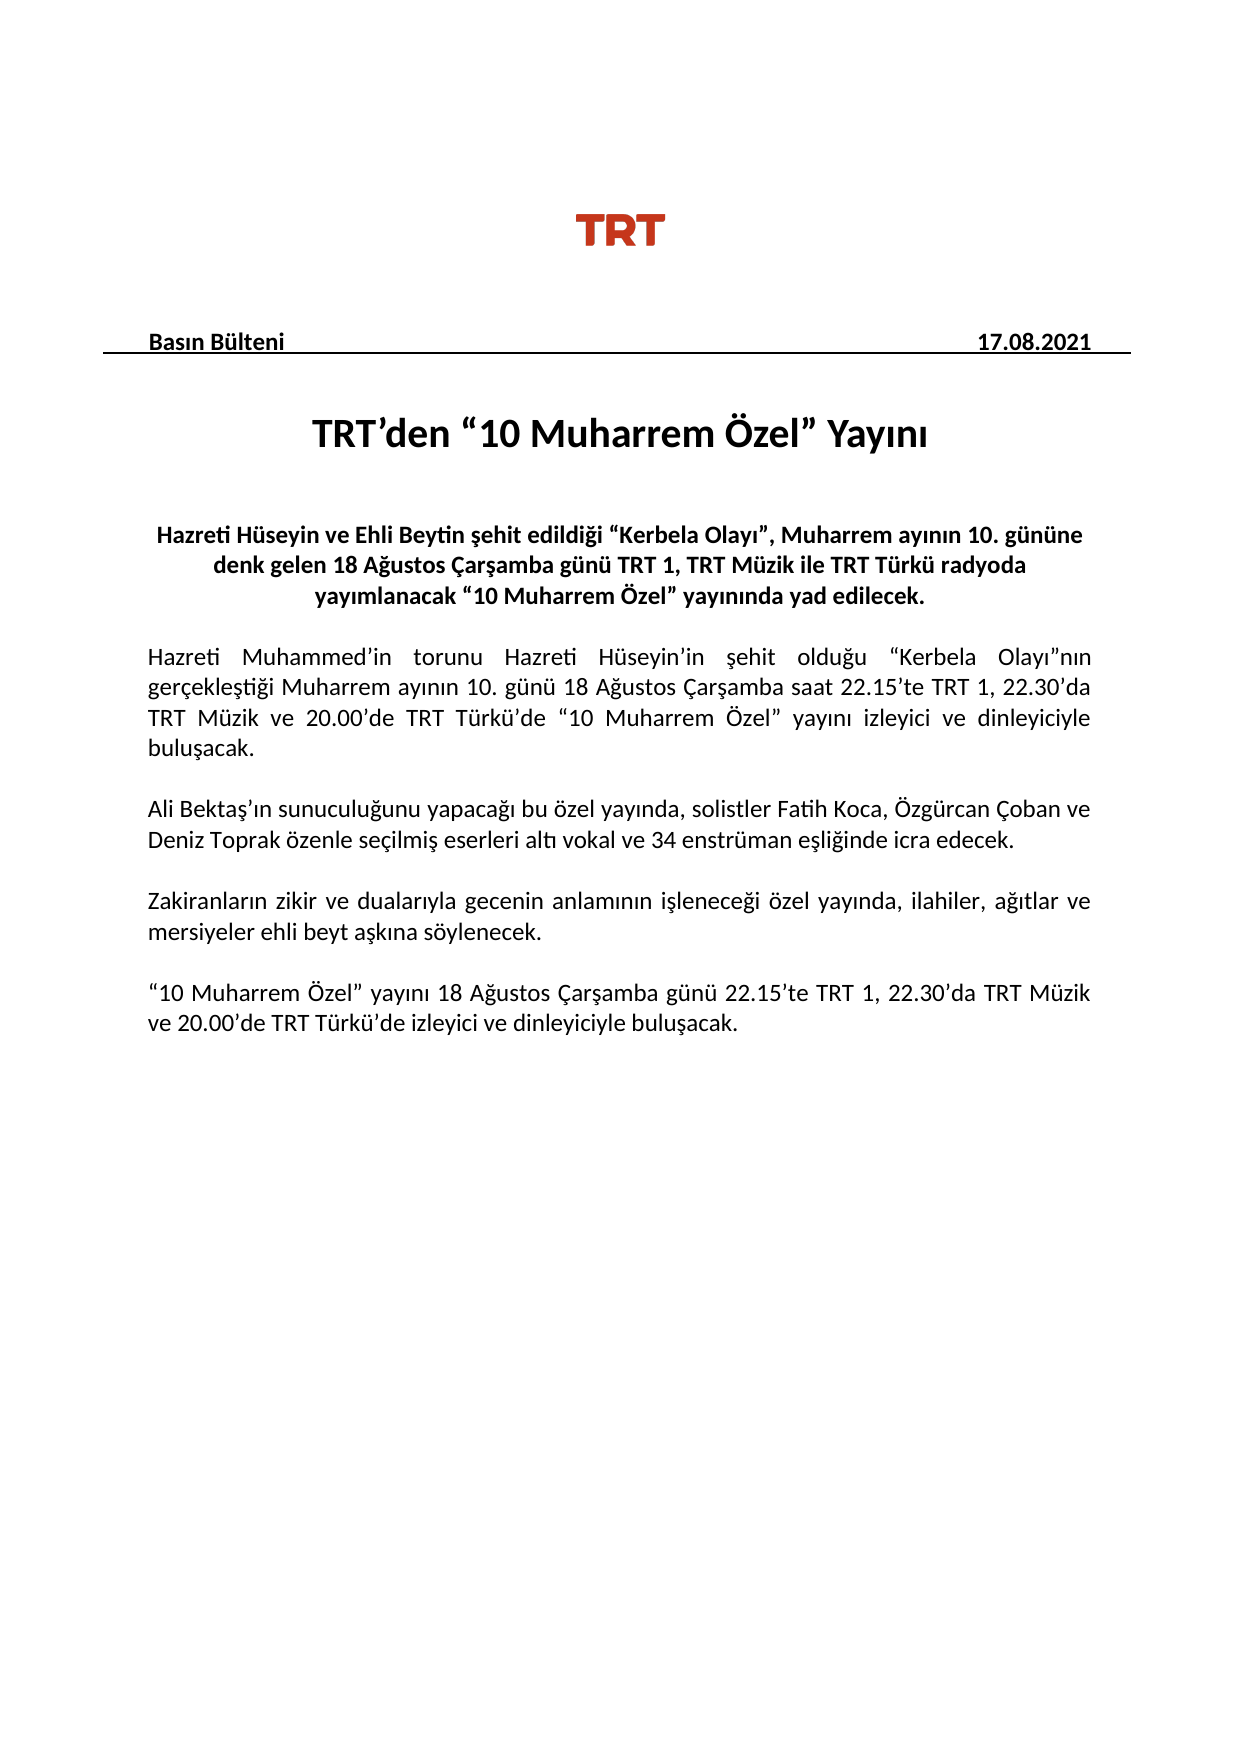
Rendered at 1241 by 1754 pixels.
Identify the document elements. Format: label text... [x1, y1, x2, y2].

picture [538, 147, 702, 311]
text TRT’den “10 Muharrem Özel” Yayını [148, 407, 1093, 458]
text “10 Muharrem Özel” yayını 18 Ağustos Çarşamba günü 22.15’te TRT 1, 22.30’da TRT Müzik ve 20.00’de TRT Türkü’de izleyici ve dinleyiciyle buluşacak. [148, 977, 1093, 1038]
text Basın Bülteni 17.08.2021 [148, 326, 1093, 352]
text Zakiranların zikir ve dualarıyla gecenin anlamının işleneceği özel yayında, ilahiler, ağıtlar ve mersiyeler ehli beyt aşkına söylenecek. [148, 885, 1093, 946]
text Ali Bektaş’ın sunuculuğunu yapacağı bu özel yayında, solistler Fatih Koca, Özgürcan Çoban ve Deniz Toprak özenle seçilmiş eserleri altı vokal ve 34 enstrüman eşliğinde icra edecek. [148, 793, 1093, 854]
text Hazreti Hüseyin ve Ehli Beytin şehit edildiği “Kerbela Olayı”, Muharrem ayının 10. gününe denk gelen 18 Ağustos Çarşamba günü TRT 1, TRT Müzik ile TRT Türkü radyoda yayımlanacak “10 Muharrem Özel” yayınında yad edilecek. [148, 519, 1093, 610]
text Hazreti Muhammed’in torunu Hazreti Hüseyin’in şehit olduğu “Kerbela Olayı”nın gerçekleştiği Muharrem ayının 10. günü 18 Ağustos Çarşamba saat 22.15’te TRT 1, 22.30’da TRT Müzik ve 20.00’de TRT Türkü’de “10 Muharrem Özel” yayını izleyici ve dinleyiciyle buluşacak. [148, 641, 1093, 763]
